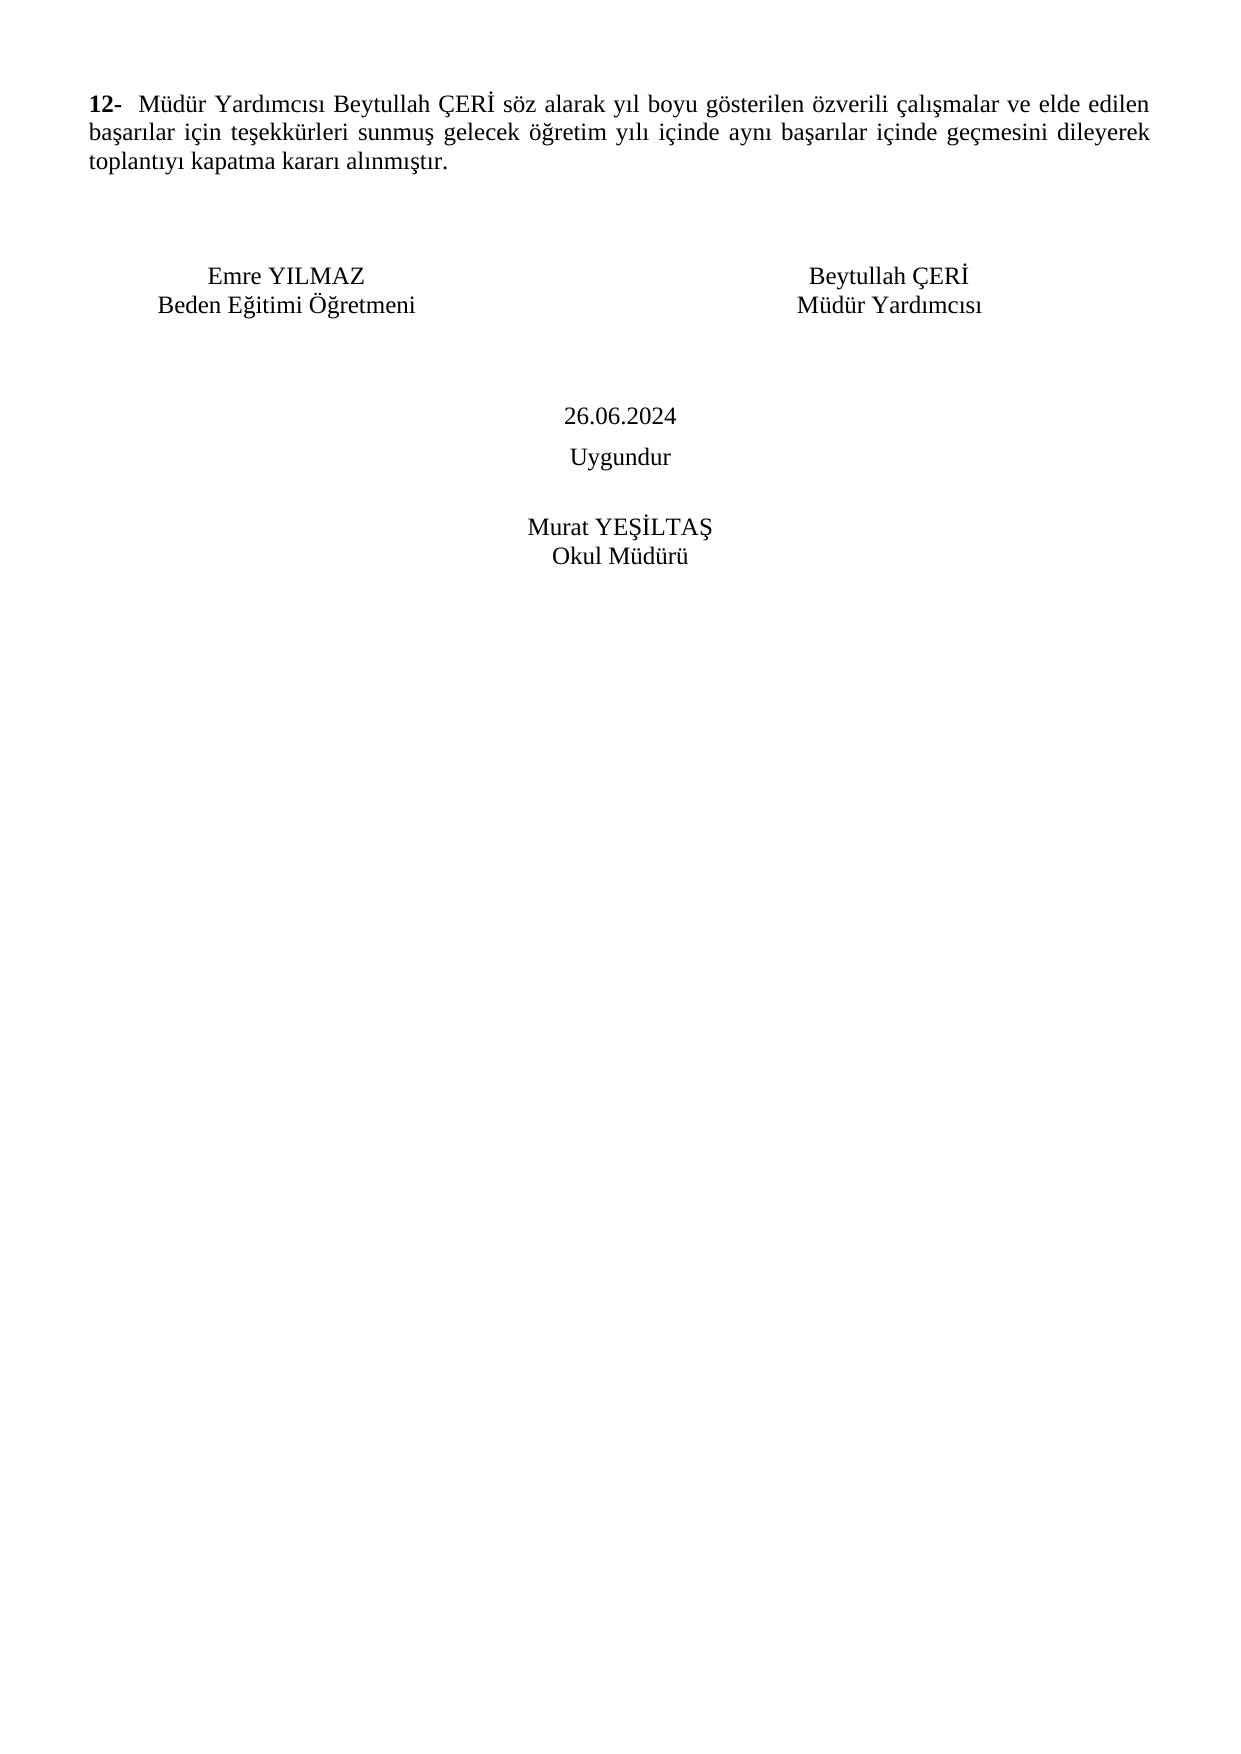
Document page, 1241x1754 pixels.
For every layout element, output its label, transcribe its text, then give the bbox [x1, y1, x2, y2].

text Beden Eğitimi Öğretmeni Müdür Yardımcısı [89, 290, 1152, 319]
text 26.06.2024 [89, 401, 1152, 430]
text Murat YEŞİLTAŞ [89, 512, 1152, 541]
text 12- Müdür Yardımcısı Beytullah ÇERİ söz alarak yıl boyu gösterilen özverili çalışmalar ve elde edilen başarılar için teşekkürleri sunmuş gelecek öğretim yılı içinde aynı başarılar içinde geçmesini dileyerek toplantıyı kapatma kararı alınmıştır. [89, 89, 1152, 175]
text Emre YILMAZ Beytullah ÇERİ [89, 261, 1152, 290]
text Uygundur [89, 442, 1152, 471]
text Okul Müdürü [89, 541, 1152, 570]
